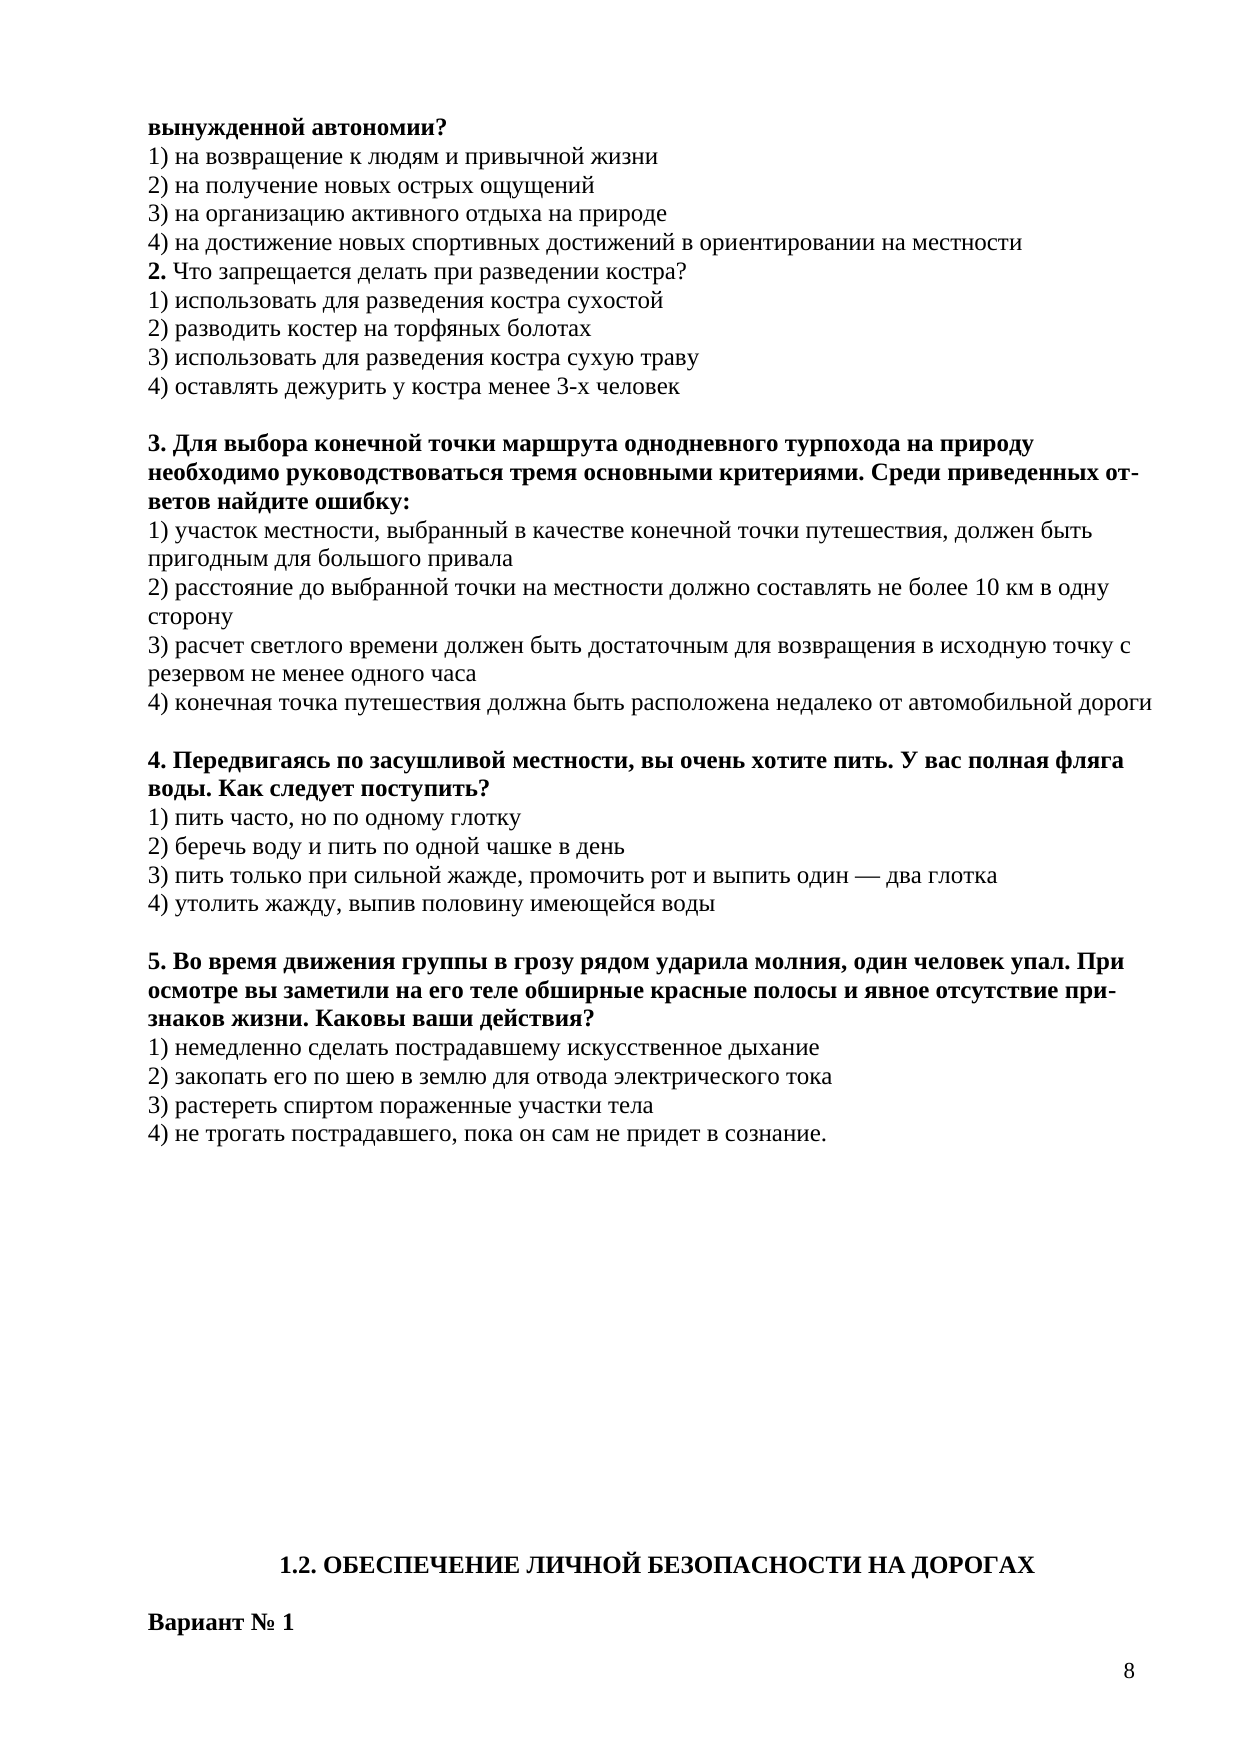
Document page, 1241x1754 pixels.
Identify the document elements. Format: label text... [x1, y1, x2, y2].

text 1) немедленно сделать пострадавшему искусственное дыхание [148, 1032, 1167, 1061]
text 4) на достижение новых спортивных достижений в ориентировании на местности [148, 227, 1167, 256]
text 3. Для выбора конечной точки маршрута однодневного турпохода на природу необходимо руководствоваться тремя основными критериями. Среди приведенных ответов найдите ошибку: [148, 428, 1167, 515]
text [148, 112, 1167, 141]
text 2) расстояние до выбранной точки на местности должно составлять не более в одну сторону [148, 572, 1167, 630]
text 4) оставлять дежурить у костра менее 3-х человек [148, 371, 1167, 400]
text 1.2. ОБЕСПЕЧЕНИЕ ЛИЧНОЙ БЕЗОПАСНОСТИ НА ДОРОГАХ [148, 1550, 1167, 1578]
text 3) использовать для разведения костра сухую траву [148, 342, 1167, 371]
text 4) утолить жажду, выпив половину имеющейся воды [148, 888, 1167, 917]
text 5. Во время движения группы в грозу рядом ударила молния, один человек упал. При осмотре вы заметили на его теле обширные красные полосы и явное отсутствие признаков жизни. Каковы ваши действия? [148, 946, 1167, 1032]
text 2) беречь воду и пить по одной чашке в день [148, 831, 1167, 860]
text 1) на возвращение к людям и привычной жизни [148, 141, 1167, 170]
text 3) растереть спиртом пораженные участки тела [148, 1090, 1167, 1118]
text Вариант № 1 [148, 1607, 1167, 1636]
text 3) расчет светлого времени должен быть достаточным для возвращения в исходную точку с резервом не менее одного часа [148, 630, 1167, 687]
text 2. Что запрещается делать при разведении костра? [148, 256, 1167, 285]
text 1) использовать для разведения костра сухостой [148, 285, 1167, 313]
text 4) конечная точка путешествия должна быть расположена недалеко от автомобильной дороги [148, 687, 1167, 716]
text 3) пить только при сильной жажде, промочить рот и выпить один — два глотка [148, 860, 1167, 888]
text 2) разводить костер на торфяных болотах [148, 313, 1167, 342]
text 4) не трогать пострадавшего, пока он сам не придет в сознание. [148, 1118, 1167, 1147]
text 4. Передвигаясь по засушливой местности, вы очень хотите пить. У вас полная фляга воды. Как следует поступить? [148, 745, 1167, 802]
text 1) участок местности, выбранный в качестве конечной точки путешествия, должен быть пригодным для большого привала [148, 515, 1167, 572]
text 2) на получение новых острых ощущений [148, 170, 1167, 198]
text 3) на организацию активного отдыха на природе [148, 198, 1167, 227]
text 2) закопать его по шею в землю для отвода электрического тока [148, 1061, 1167, 1090]
text 1) пить часто, но по одному глотку [148, 802, 1167, 831]
